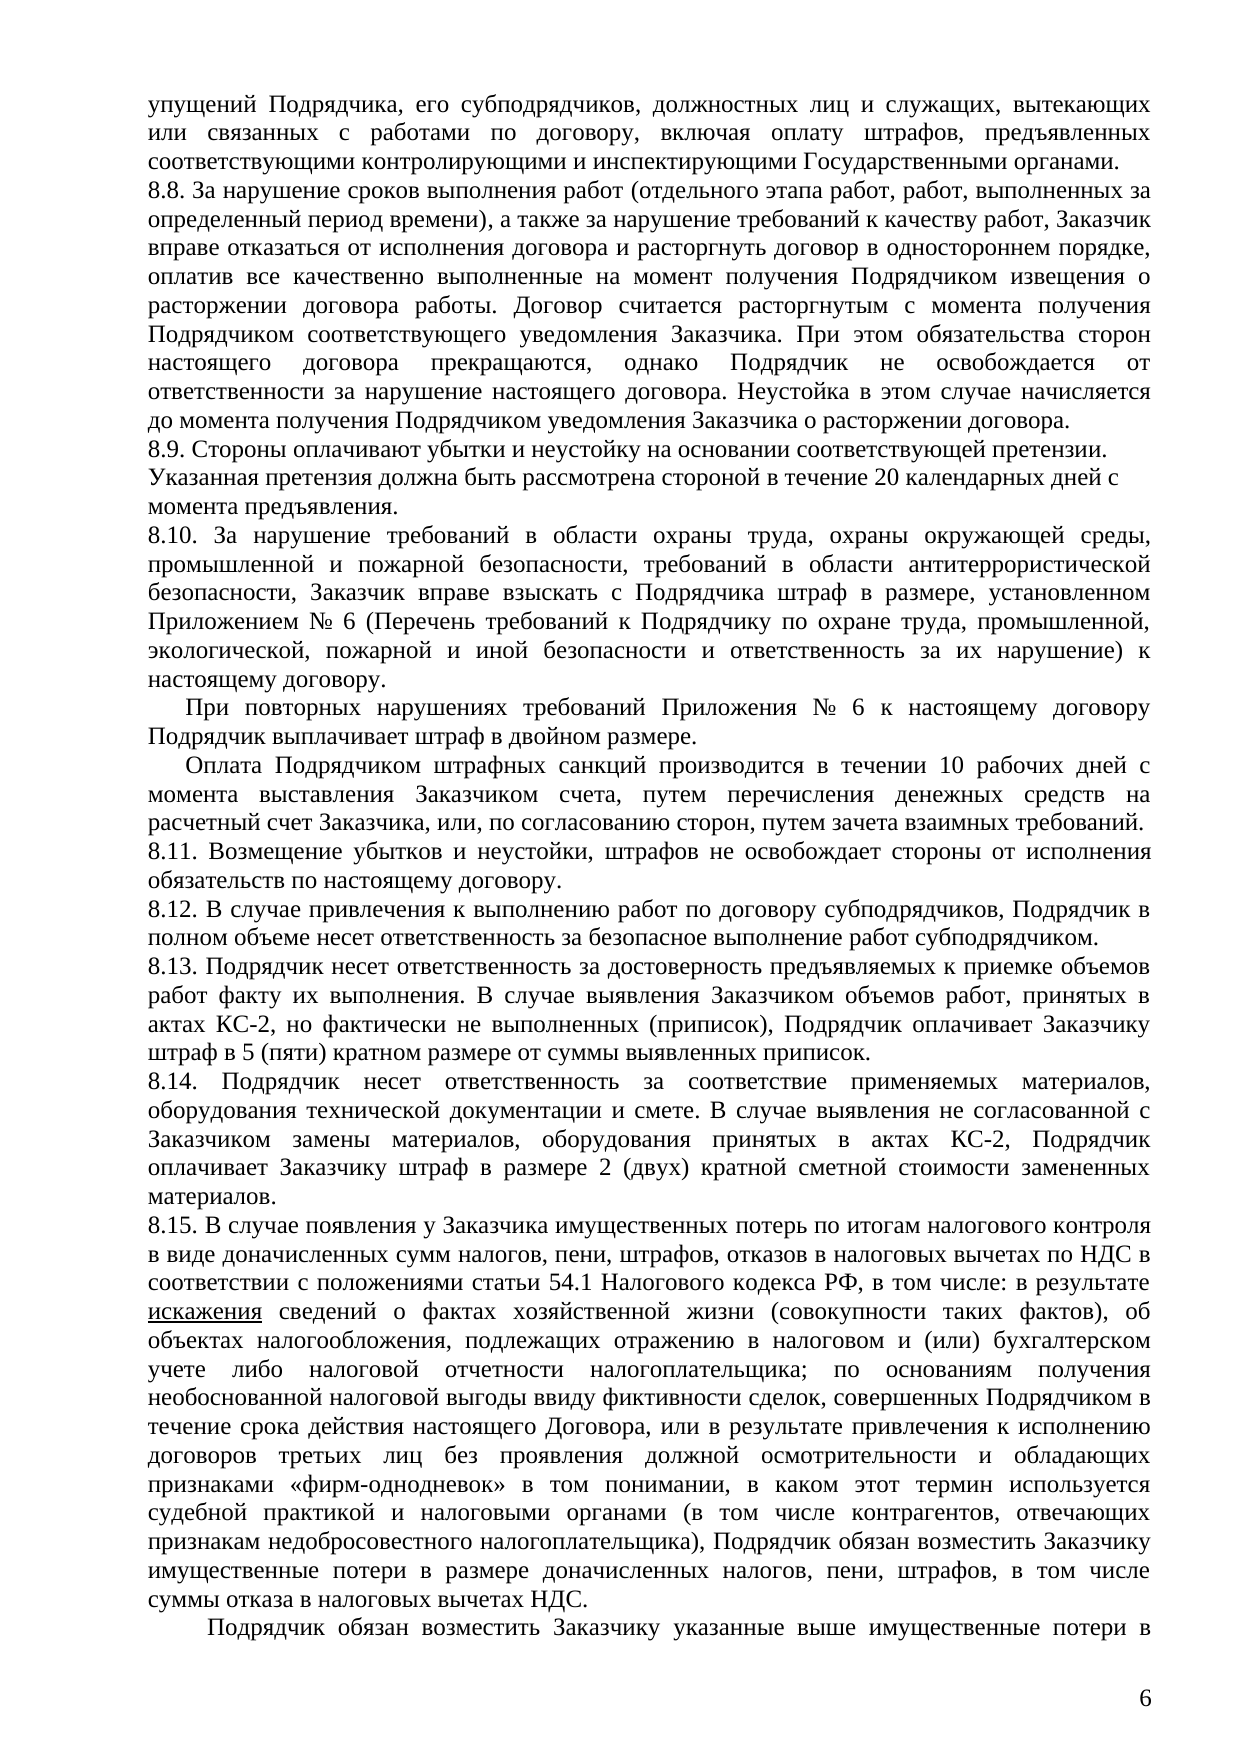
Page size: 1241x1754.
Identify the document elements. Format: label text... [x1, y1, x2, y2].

text 8.13. Подрядчик несет ответственность за достоверность предъявляемых к приемке объемов работ факту их выполнения. В случае выявления Заказчиком объемов работ, принятых в актах КС-2, но фактически не выполненных (приписок), Подрядчик оплачивает Заказчику штраф в 5 (пяти) кратном размере от суммы выявленных приписок. [148, 951, 1152, 1066]
text 8.15. В случае появления у Заказчика имущественных потерь по итогам налогового контроля в виде доначисленных сумм налогов, пени, штрафов, отказов в налоговых вычетах по НДС в соответствии с положениями статьи 54.1 Налогового кодекса РФ, в том числе: в результате искажения сведений о фактах хозяйственной жизни (совокупности таких фактов), об объектах налогообложения, подлежащих отражению в налоговом и (или) бухгалтерском учете либо налоговой отчетности налогоплательщика; по основаниям получения необоснованной налоговой выгоды ввиду фиктивности сделок, совершенных Подрядчиком в течение срока действия настоящего Договора, или в результате привлечения к исполнению договоров третьих лиц без проявления должной осмотрительности и обладающих признаками «фирм-однодневок» в том понимании, в каком этот термин используется судебной практикой и налоговыми органами (в том числе контрагентов, отвечающих признакам недобросовестного налогоплательщика), Подрядчик обязан возместить Заказчику имущественные потери в размере доначисленных налогов, пени, штрафов, в том числе суммы отказа в налоговых вычетах НДС. [148, 1210, 1152, 1612]
text 8.11. Возмещение убытков и неустойки, штрафов не освобождает стороны от исполнения обязательств по настоящему договору. [148, 836, 1152, 894]
text 8.9. Стороны оплачивают убытки и неустойку на основании соответствующей претензии. Указанная претензия должна быть рассмотрена стороной в течение 20 календарных дней с момента предъявления. [148, 434, 1152, 520]
text 8.12. В случае привлечения к выполнению работ по договору субподрядчиков, Подрядчик в полном объеме несет ответственность за безопасное выполнение работ субподрядчиком. [148, 894, 1152, 951]
text 8.14. Подрядчик несет ответственность за соответствие применяемых материалов, оборудования технической документации и смете. В случае выявления не согласованной с Заказчиком замены материалов, оборудования принятых в актах КС-2, Подрядчик оплачивает Заказчику штраф в размере 2 (двух) кратной сметной стоимости замененных материалов. [148, 1066, 1152, 1210]
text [148, 1612, 1152, 1641]
text 8.8. За нарушение сроков выполнения работ (отдельного этапа работ, работ, выполненных за определенный период времени), а также за нарушение требований к качеству работ, Заказчик вправе отказаться от исполнения договора и расторгнуть договор в одностороннем порядке, оплатив все качественно выполненные на момент получения Подрядчиком извещения о расторжении договора работы. Договор считается расторгнутым с момента получения Подрядчиком соответствующего уведомления Заказчика. При этом обязательства сторон настоящего договора прекращаются, однако Подрядчик не освобождается от ответственности за нарушение настоящего договора. Неустойка в этом случае начисляется до момента получения Подрядчиком уведомления Заказчика о расторжении договора. [148, 175, 1152, 434]
text 8.10. За нарушение требований в области охраны труда, охраны окружающей среды, промышленной и пожарной безопасности, требований в области антитеррористической безопасности, Заказчик вправе взыскать с Подрядчика штраф в размере, установленном Приложением № 6 (Перечень требований к Подрядчику по охране труда, промышленной, экологической, пожарной и иной безопасности и ответственность за их нарушение) к настоящему договору. [148, 520, 1152, 692]
text При повторных нарушениях требований Приложения № 6 к настоящему договору Подрядчик выплачивает штраф в двойном размере. [148, 692, 1152, 750]
text Оплата Подрядчиком штрафных санкций производится в течении 10 рабочих дней с момента выставления Заказчиком счета, путем перечисления денежных средств на расчетный счет Заказчика, или, по согласованию сторон, путем зачета взаимных требований. [148, 750, 1152, 836]
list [148, 89, 1152, 175]
